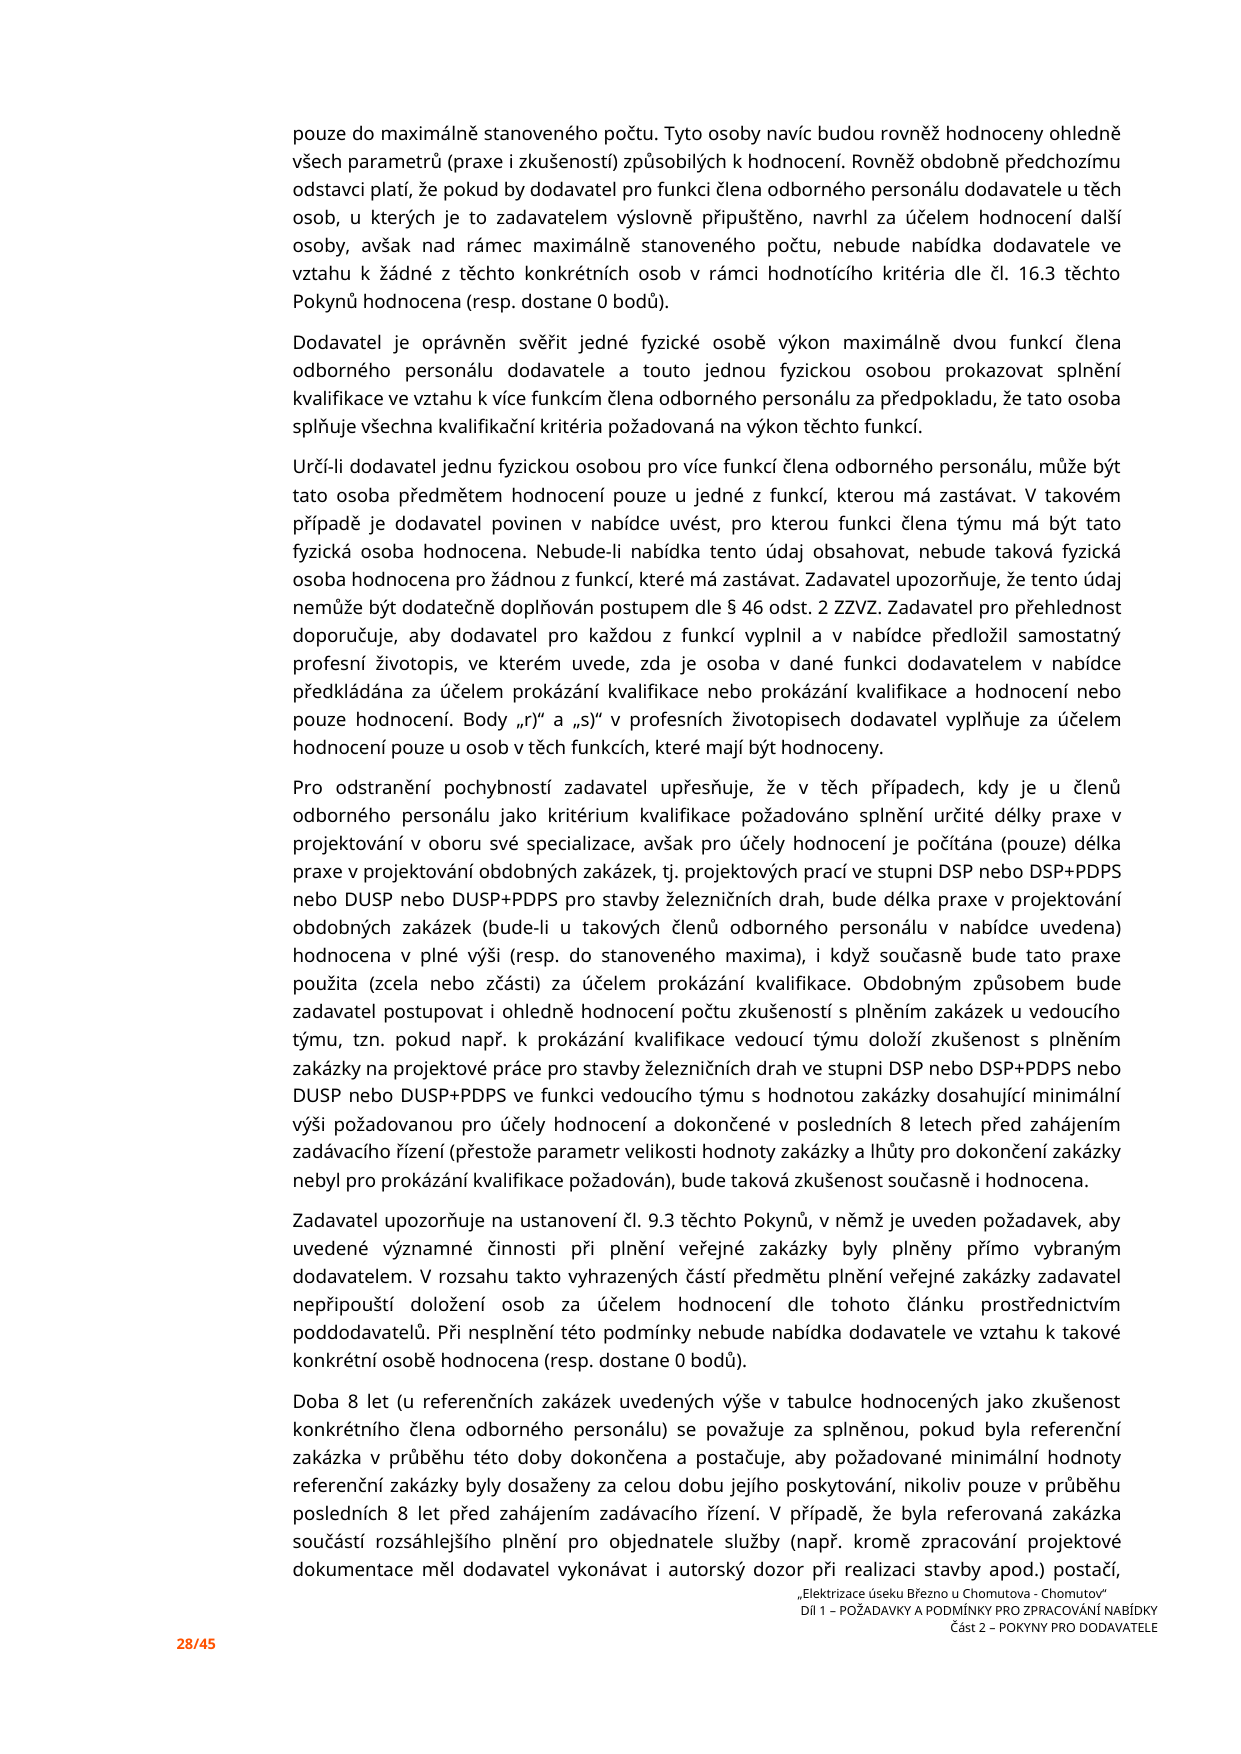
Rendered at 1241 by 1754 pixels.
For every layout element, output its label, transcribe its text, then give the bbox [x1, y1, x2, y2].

list Určí-li dodavatel jednu fyzickou osobou pro více funkcí člena odborného personálu, může být tato osoba předmětem hodnocení pouze u jedné z funkcí, kterou má zastávat. V takovém případě je dodavatel povinen v nabídce uvést, pro kterou funkci člena týmu má být tato fyzická osoba hodnocena. Nebude-li nabídka tento údaj obsahovat, nebude taková fyzická osoba hodnocena pro žádnou z funkcí, které má zastávat. Zadavatel upozorňuje, že tento údaj nemůže být dodatečně doplňován postupem dle § 46 odst. 2 ZZVZ. Zadavatel pro přehlednost doporučuje, aby dodavatel pro každou z funkcí vyplnil a v nabídce předložil samostatný profesní životopis, ve kterém uvede, zda je osoba v dané funkci dodavatelem v nabídce předkládána za účelem prokázání kvalifikace nebo prokázání kvalifikace a hodnocení nebo pouze hodnocení. Body „r)“ a „s)“ v profesních životopisech dodavatel vyplňuje za účelem hodnocení pouze u osob v těch funkcích, které mají být hodnoceny. [292, 454, 1122, 759]
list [292, 1388, 1122, 1582]
list Pro odstranění pochybností zadavatel upřesňuje, že v těch případech, kdy je u členů odborného personálu jako kritérium kvalifikace požadováno splnění určité délky praxe v projektování v oboru své specializace, avšak pro účely hodnocení je počítána (pouze) délka praxe v projektování obdobných zakázek, tj. projektových prací ve stupni DSP nebo DSP+PDPS nebo DUSP nebo DUSP+PDPS pro stavby železničních drah, bude délka praxe v projektování obdobných zakázek (bude-li u takových členů odborného personálu v nabídce uvedena) hodnocena v plné výši (resp. do stanoveného maxima), i když současně bude tato praxe použita (zcela nebo zčásti) za účelem prokázání kvalifikace. Obdobným způsobem bude zadavatel postupovat i ohledně hodnocení počtu zkušeností s plněním zakázek u vedoucího týmu, tzn. pokud např. k prokázání kvalifikace vedoucí týmu doloží zkušenost s plněním zakázky na projektové práce pro stavby železničních drah ve stupni DSP nebo DSP+PDPS nebo DUSP nebo DUSP+PDPS ve funkci vedoucího týmu s hodnotou zakázky dosahující minimální výši požadovanou pro účely hodnocení a dokončené v posledních 8 letech před zahájením zadávacího řízení (přestože parametr velikosti hodnoty zakázky a lhůty pro dokončení zakázky nebyl pro prokázání kvalifikace požadován), bude taková zkušenost současně i hodnocena. [292, 774, 1122, 1192]
list Dodavatel je oprávněn svěřit jedné fyzické osobě výkon maximálně dvou funkcí člena odborného personálu dodavatele a touto jednou fyzickou osobou prokazovat splnění kvalifikace ve vztahu k více funkcím člena odborného personálu za předpokladu, že tato osoba splňuje všechna kvalifikační kritéria požadovaná na výkon těchto funkcí. [292, 329, 1122, 439]
list Zadavatel upozorňuje na ustanovení čl. 9.3 těchto Pokynů, v němž je uveden požadavek, aby uvedené významné činnosti při plnění veřejné zakázky byly plněny přímo vybraným dodavatelem. V rozsahu takto vyhrazených částí předmětu plnění veřejné zakázky zadavatel nepřipouští doložení osob za účelem hodnocení dle tohoto článku prostřednictvím poddodavatelů. Při nesplnění této podmínky nebude nabídka dodavatele ve vztahu k takové konkrétní osobě hodnocena (resp. dostane 0 bodů). [292, 1207, 1122, 1373]
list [292, 121, 1122, 314]
